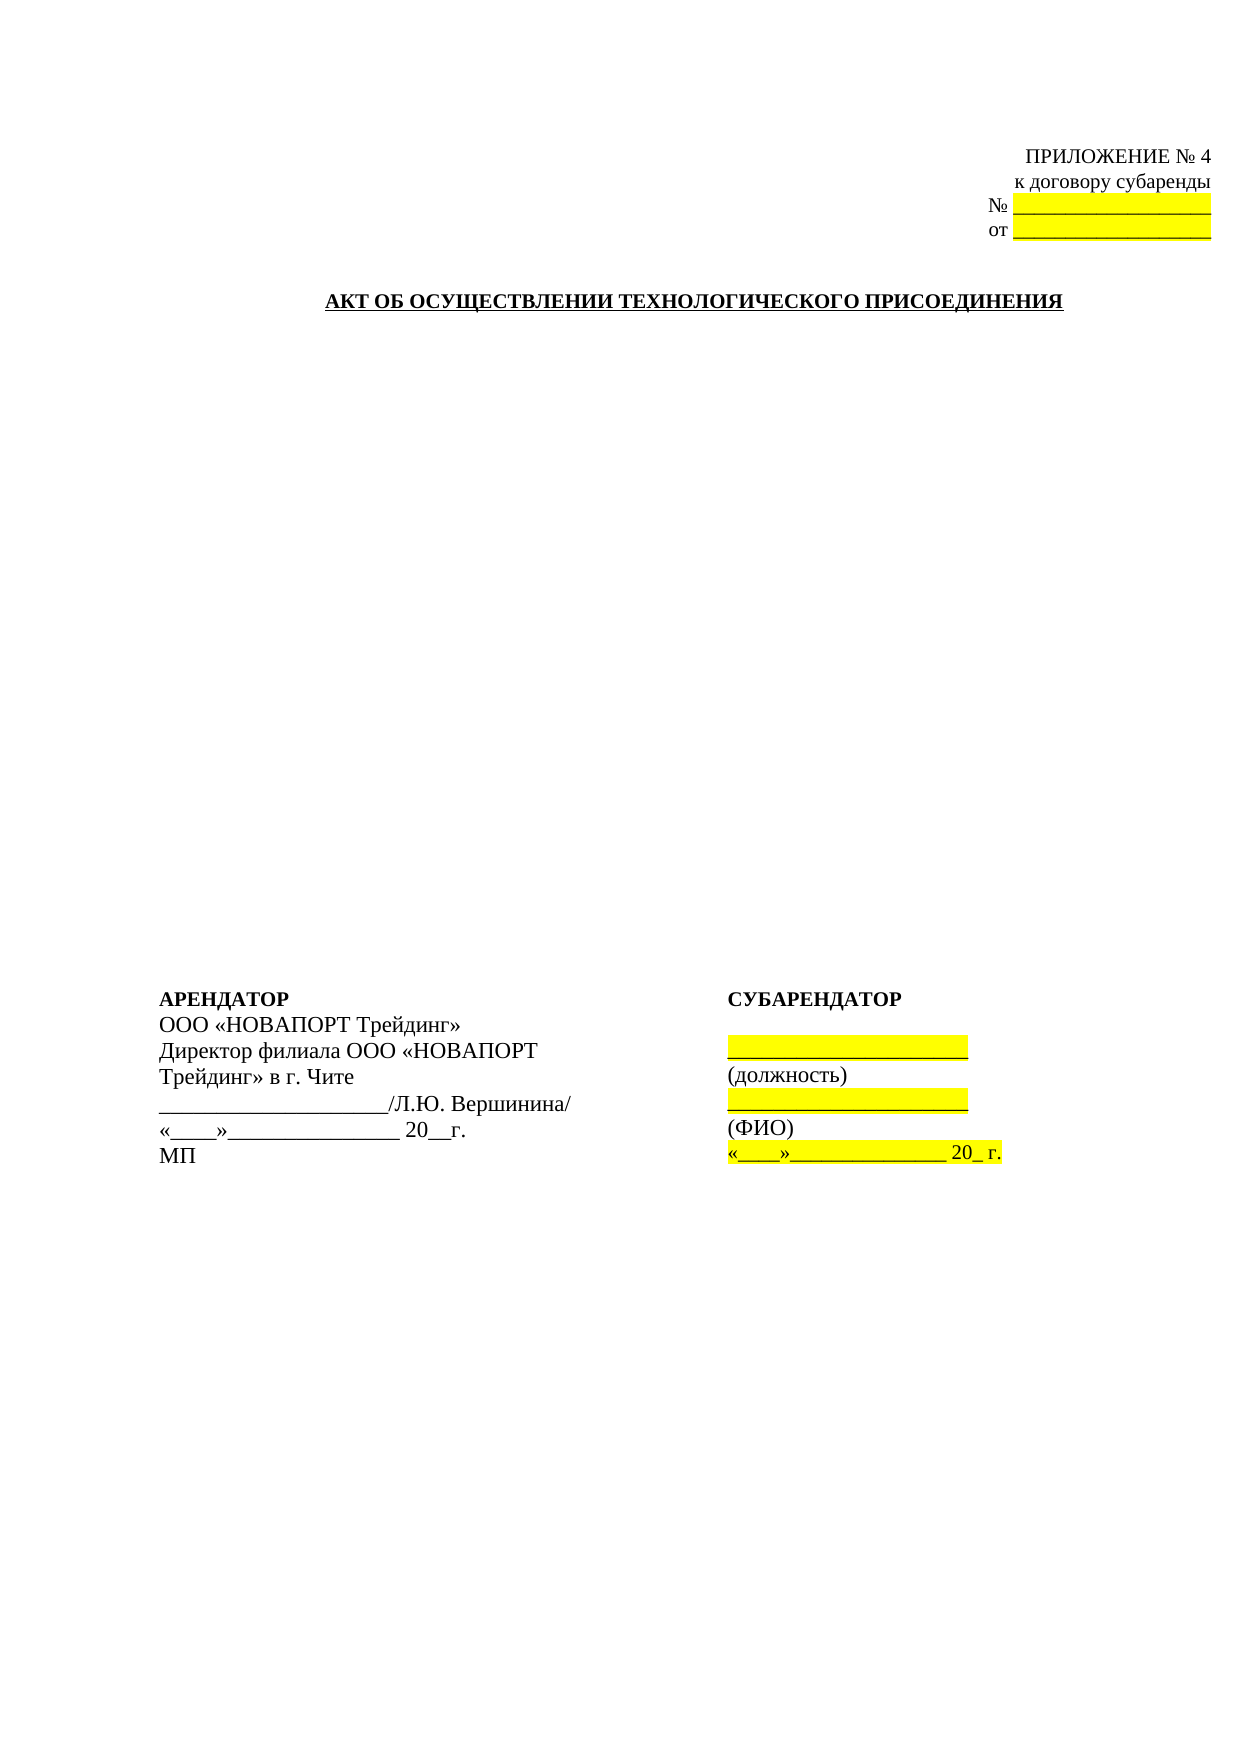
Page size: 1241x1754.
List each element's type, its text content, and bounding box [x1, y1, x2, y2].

text от ___________________ [177, 217, 1013, 241]
text № ___________________ [177, 193, 1013, 217]
text ПРИЛОЖЕНИЕ № 4 [177, 144, 1211, 168]
table_header АРЕНДАТОР ООО «НОВАПОРТ Трейдинг» Директор филиала ООО «НОВАПОРТ Трейдинг» в г. Чите ____________________/Л.Ю. Вершинина/ «____»_______________ 20__г. МП [148, 987, 716, 1188]
text АКТ ОБ ОСУЩЕСТВЛЕНИИ ТЕХНОЛОГИЧЕСКОГО ПРИСОЕДИНЕНИЯ [177, 289, 1211, 313]
table_header СУБАРЕНДАТОР _____________________ (должность) _____________________ (ФИО) «____»_______________ 20_ г. [716, 987, 1166, 1188]
text к договору субаренды [177, 168, 1211, 193]
